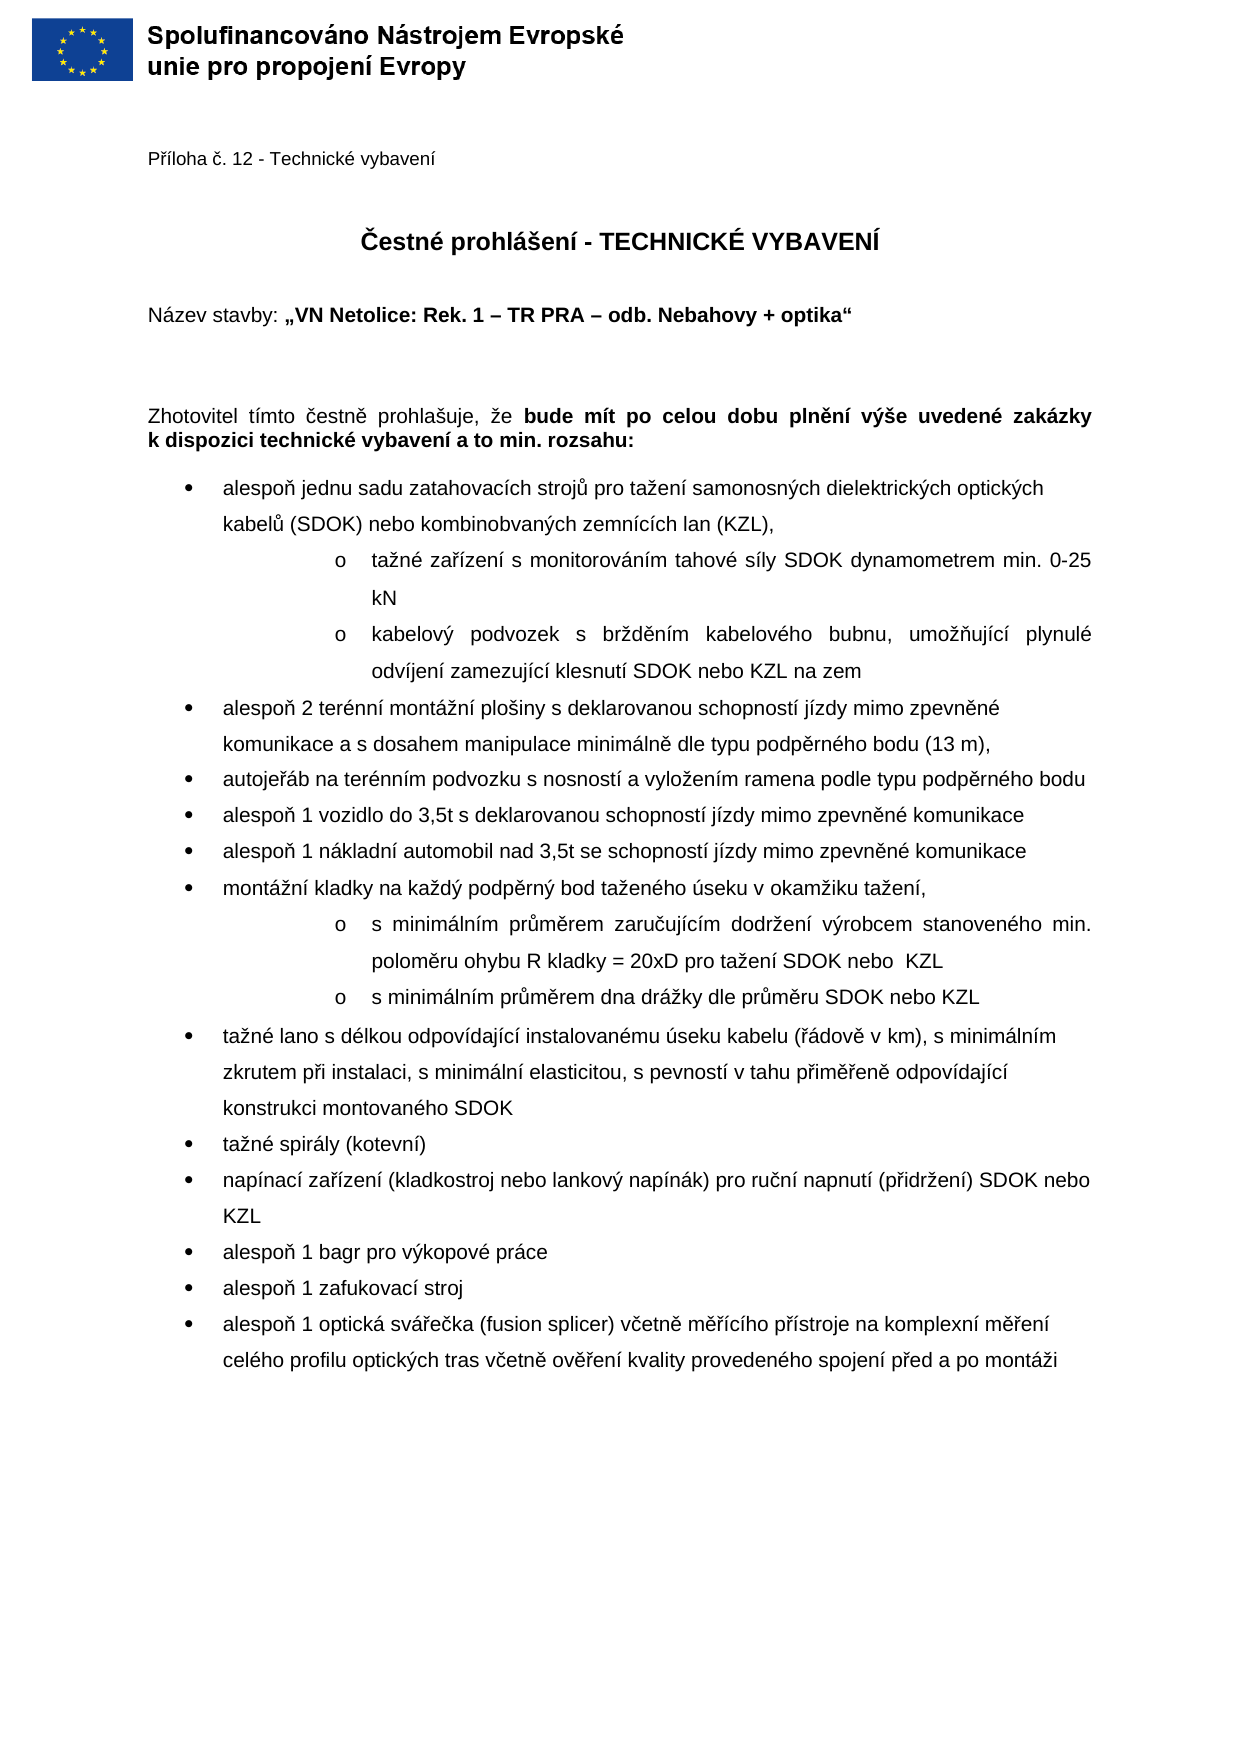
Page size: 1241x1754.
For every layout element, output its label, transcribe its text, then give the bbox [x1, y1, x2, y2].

list s minimálním průměrem dna drážky dle průměru SDOK nebo KZL [334, 985, 1093, 1011]
text Příloha č. 12 - Technické vybavení [148, 148, 1093, 169]
list alespoň 1 optická svářečka (fusion splicer) včetně měřícího přístroje na komplexní měření celého profilu optických tras včetně ověření kvality provedeného spojení před a po montáži [185, 1312, 1093, 1372]
text Zhotovitel tímto čestně prohlašuje, že bude mít po celou dobu plnění výše uvedené zakázky k dispozici technické vybavení a to min. rozsahu: [148, 404, 1093, 452]
list napínací zařízení (kladkostroj nebo lankový napínák) pro ruční napnutí (přidržení) SDOK nebo KZL [185, 1168, 1093, 1228]
list alespoň 1 zafukovací stroj [185, 1276, 1093, 1300]
list alespoň 1 vozidlo do 3,5t s deklarovanou schopností jízdy mimo zpevněné komunikace [185, 803, 1093, 827]
list alespoň 1 bagr pro výkopové práce [185, 1240, 1093, 1264]
text Čestné prohlášení - TECHNICKÉ VYBAVENÍ [148, 227, 1093, 255]
list alespoň 2 terénní montážní plošiny s deklarovanou schopností jízdy mimo zpevněné komunikace a s dosahem manipulace minimálně dle typu podpěrného bodu (13 m), [185, 695, 1093, 755]
list autojeřáb na terénním podvozku s nosností a vyložením ramena podle typu podpěrného bodu [185, 767, 1093, 791]
list tažné zařízení s monitorováním tahové síly SDOK dynamometrem min. 0-25 kN [334, 548, 1093, 609]
text Název stavby: „VN Netolice: Rek. 1 – TR PRA – odb. Nebahovy + optika“ [148, 303, 1093, 327]
list tažné spirály (kotevní) [185, 1132, 1093, 1156]
list s minimálním průměrem zaručujícím dodržení výrobcem stanoveného min. poloměru ohybu R kladky = 20xD pro tažení SDOK nebo KZL [334, 911, 1093, 973]
list alespoň jednu sadu zatahovacích strojů pro tažení samonosných dielektrických optických kabelů (SDOK) nebo kombinobvaných zemnících lan (KZL), [185, 476, 1093, 536]
picture [31, 18, 628, 81]
list alespoň 1 nákladní automobil nad 3,5t se schopností jízdy mimo zpevněné komunikace [185, 839, 1093, 863]
list kabelový podvozek s bržděním kabelového bubnu, umožňující plynulé odvíjení zamezující klesnutí SDOK nebo KZL na zem [334, 622, 1093, 683]
list tažné lano s délkou odpovídající instalovanému úseku kabelu (řádově v km), s minimálním zkrutem při instalaci, s minimální elasticitou, s pevností v tahu přiměřeně odpovídající konstrukci montovaného SDOK [185, 1024, 1093, 1120]
list montážní kladky na každý podpěrný bod taženého úseku v okamžiku tažení, [185, 875, 1093, 899]
